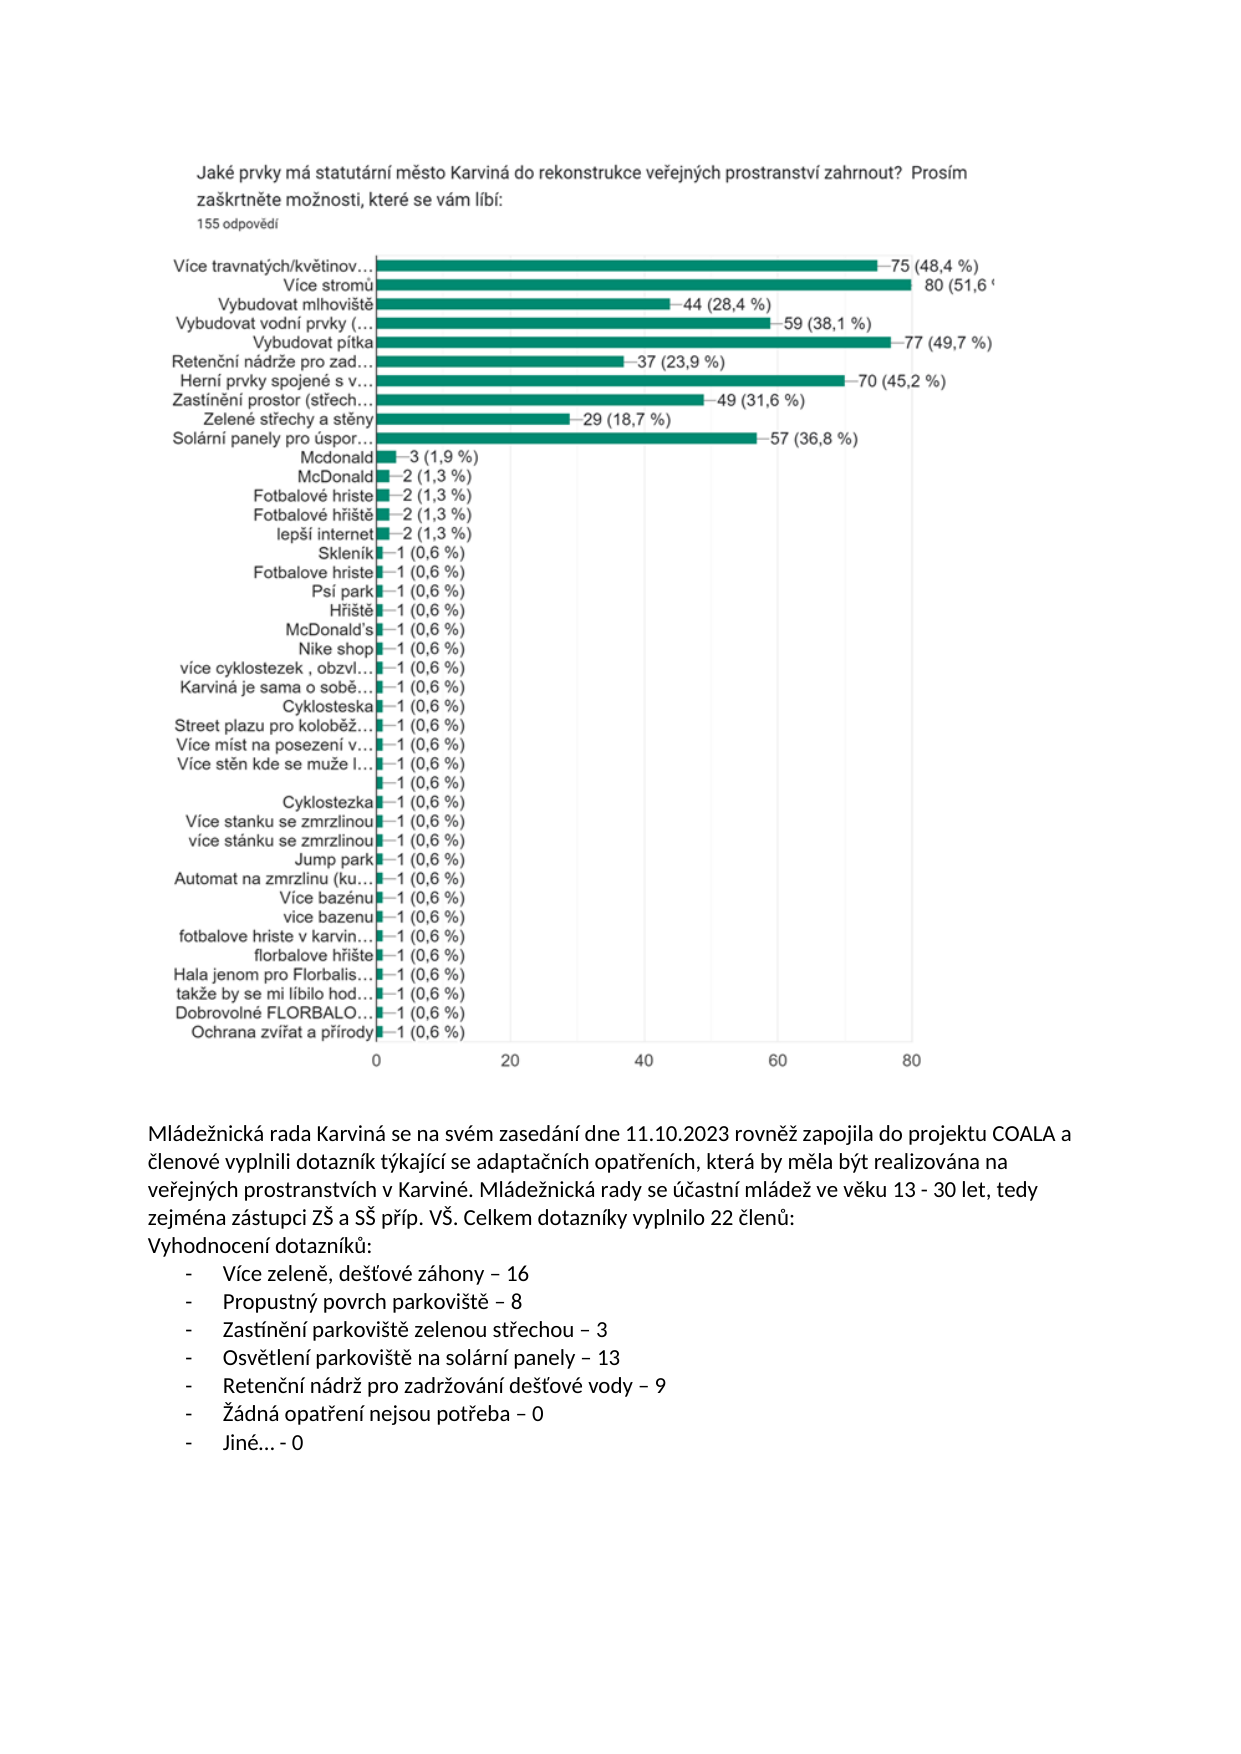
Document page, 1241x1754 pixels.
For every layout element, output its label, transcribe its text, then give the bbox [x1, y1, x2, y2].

list Osvětlení parkoviště na solární panely – 13 [185, 1343, 1093, 1372]
picture [147, 147, 1088, 1092]
text Vyhodnocení dotazníků: [148, 1231, 1093, 1259]
list Jiné… - 0 [185, 1428, 1093, 1456]
list Více zeleně, dešťové záhony – 16 [185, 1259, 1093, 1287]
list Propustný povrch parkoviště – 8 [185, 1287, 1093, 1316]
text Mládežnická rada Karviná se na svém zasedání dne 11.10.2023 rovněž zapojila do projektu COALA a členové vyplnili dotazník týkající se adaptačních opatřeních, která by měla být realizována na veřejných prostranstvích v Karviné. Mládežnická rady se účastní mládež ve věku 13 - 30 let, tedy zejména zástupci ZŠ a SŠ příp. VŠ. Celkem dotazníky vyplnilo 22 členů: [148, 1119, 1093, 1231]
list Zastínění parkoviště zelenou střechou – 3 [185, 1316, 1093, 1343]
list Žádná opatření nejsou potřeba – 0 [185, 1399, 1093, 1428]
list Retenční nádrž pro zadržování dešťové vody – 9 [185, 1372, 1093, 1399]
